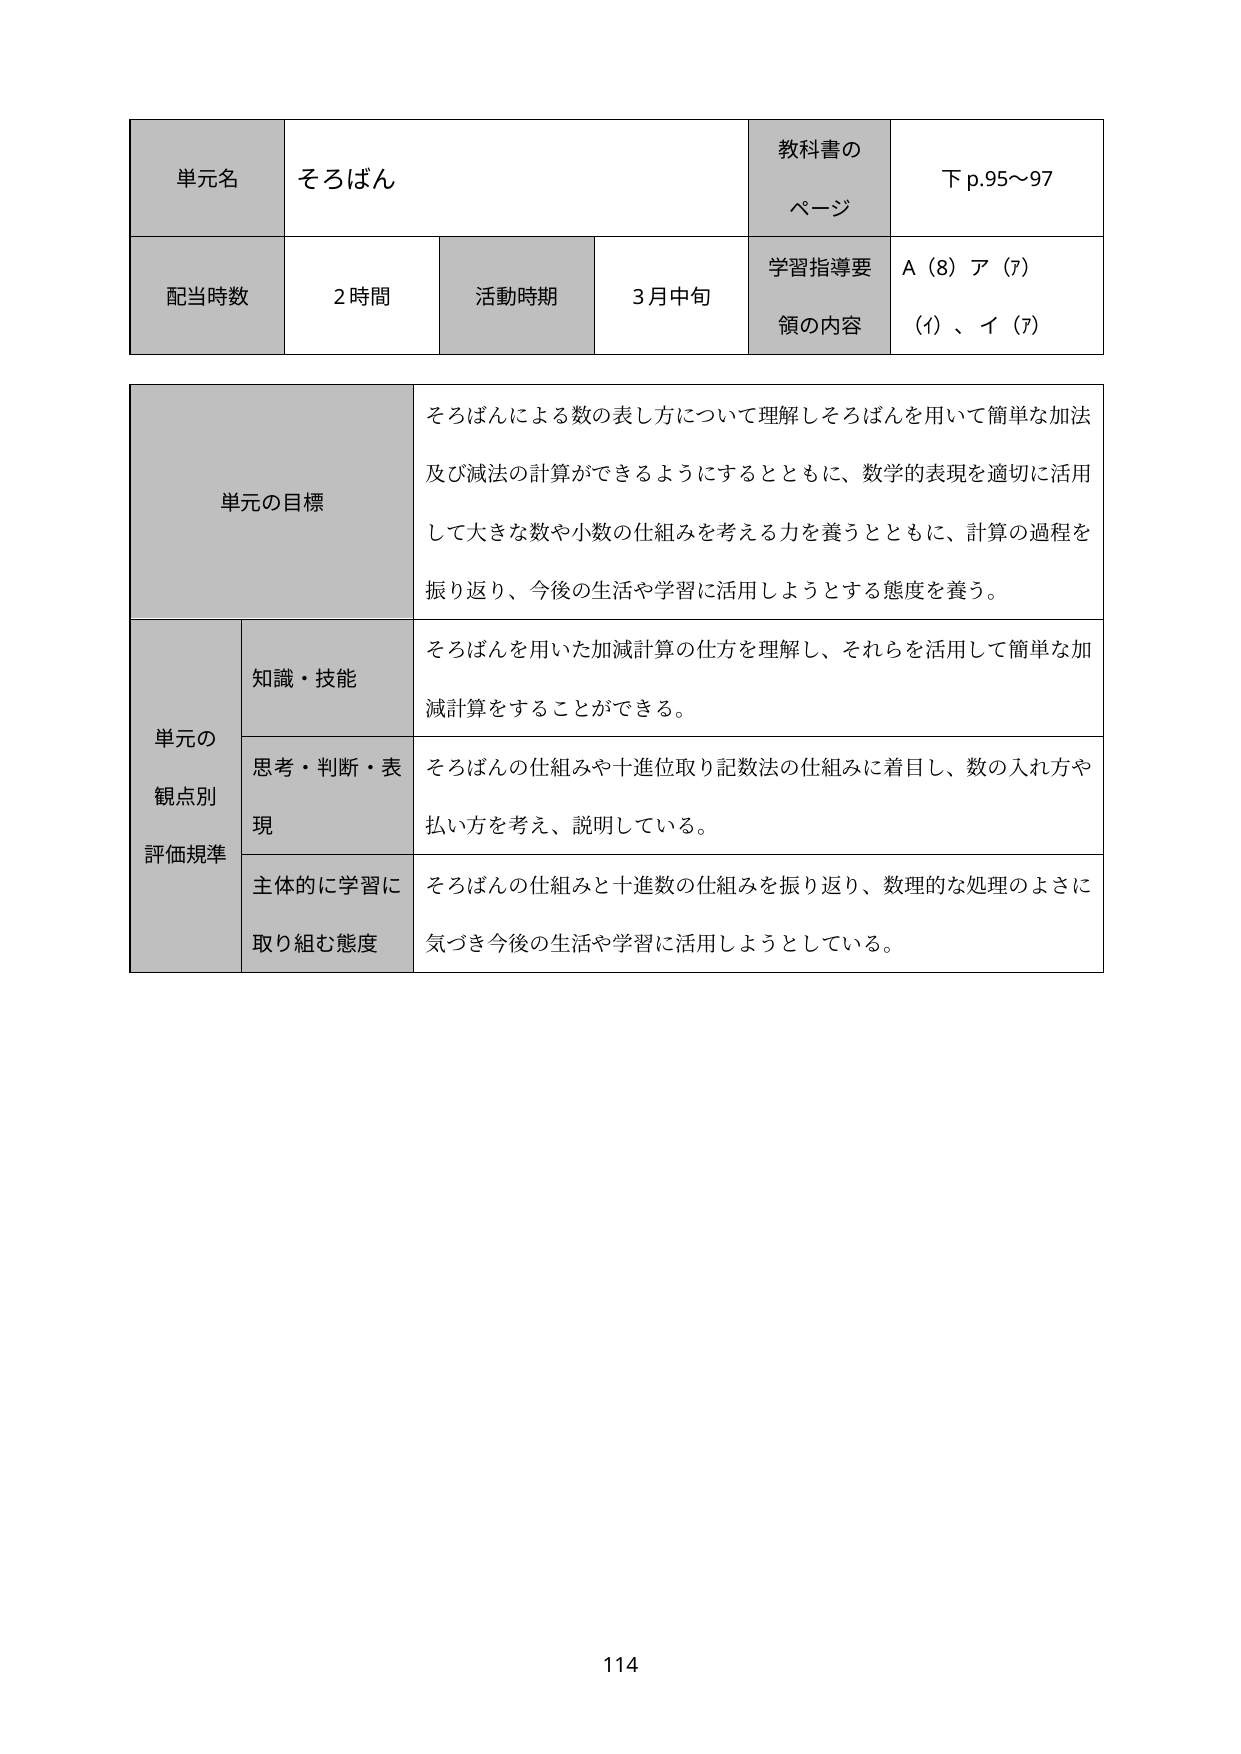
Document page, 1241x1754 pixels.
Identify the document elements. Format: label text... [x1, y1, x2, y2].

table_cell 配当時数 [131, 237, 284, 354]
table_cell 3月中旬 [595, 237, 748, 354]
table_cell 活動時期 [440, 237, 594, 354]
table_header 教科書の ページ [749, 120, 890, 236]
table_cell 単元の 観点別 評価規準 [131, 620, 241, 972]
table_cell 学習指導要領の内容 [749, 237, 890, 354]
table_cell そろばんの仕組みや十進位取り記数法の仕組みに着目し、数の入れ方や払い方を考え、説明している。 [414, 737, 1103, 854]
table_cell 知識・技能 [242, 620, 413, 736]
table_header 単元の目標 [131, 385, 413, 618]
table_cell 思考・判断・表現 [242, 737, 413, 854]
table_header そろばんによる数の表し方について理解しそろばんを用いて簡単な加法及び減法の計算ができるようにするとともに、数学的表現を適切に活用して大きな数や小数の仕組みを考える力を養うとともに、計算の過程を振り返り、今後の生活や学習に活用しようとする態度を養う。 [414, 385, 1103, 618]
table_header 単元名 [131, 120, 284, 236]
table_cell そろばんを用いた加減計算の仕方を理解し、それらを活用して簡単な加減計算をすることができる。 [414, 620, 1103, 736]
table_header 下p.95～97 [891, 120, 1103, 236]
table_cell そろばんの仕組みと十進数の仕組みを振り返り、数理的な処理のよさに気づき今後の生活や学習に活用しようとしている。 [414, 855, 1103, 972]
table_header そろばん [285, 120, 748, 236]
table_cell A（8）ア（ｱ）（ｲ）、 イ（ｱ） [891, 237, 1103, 354]
table_cell 2時間 [285, 237, 439, 354]
table_cell 主体的に学習に取り組む態度 [242, 855, 413, 972]
